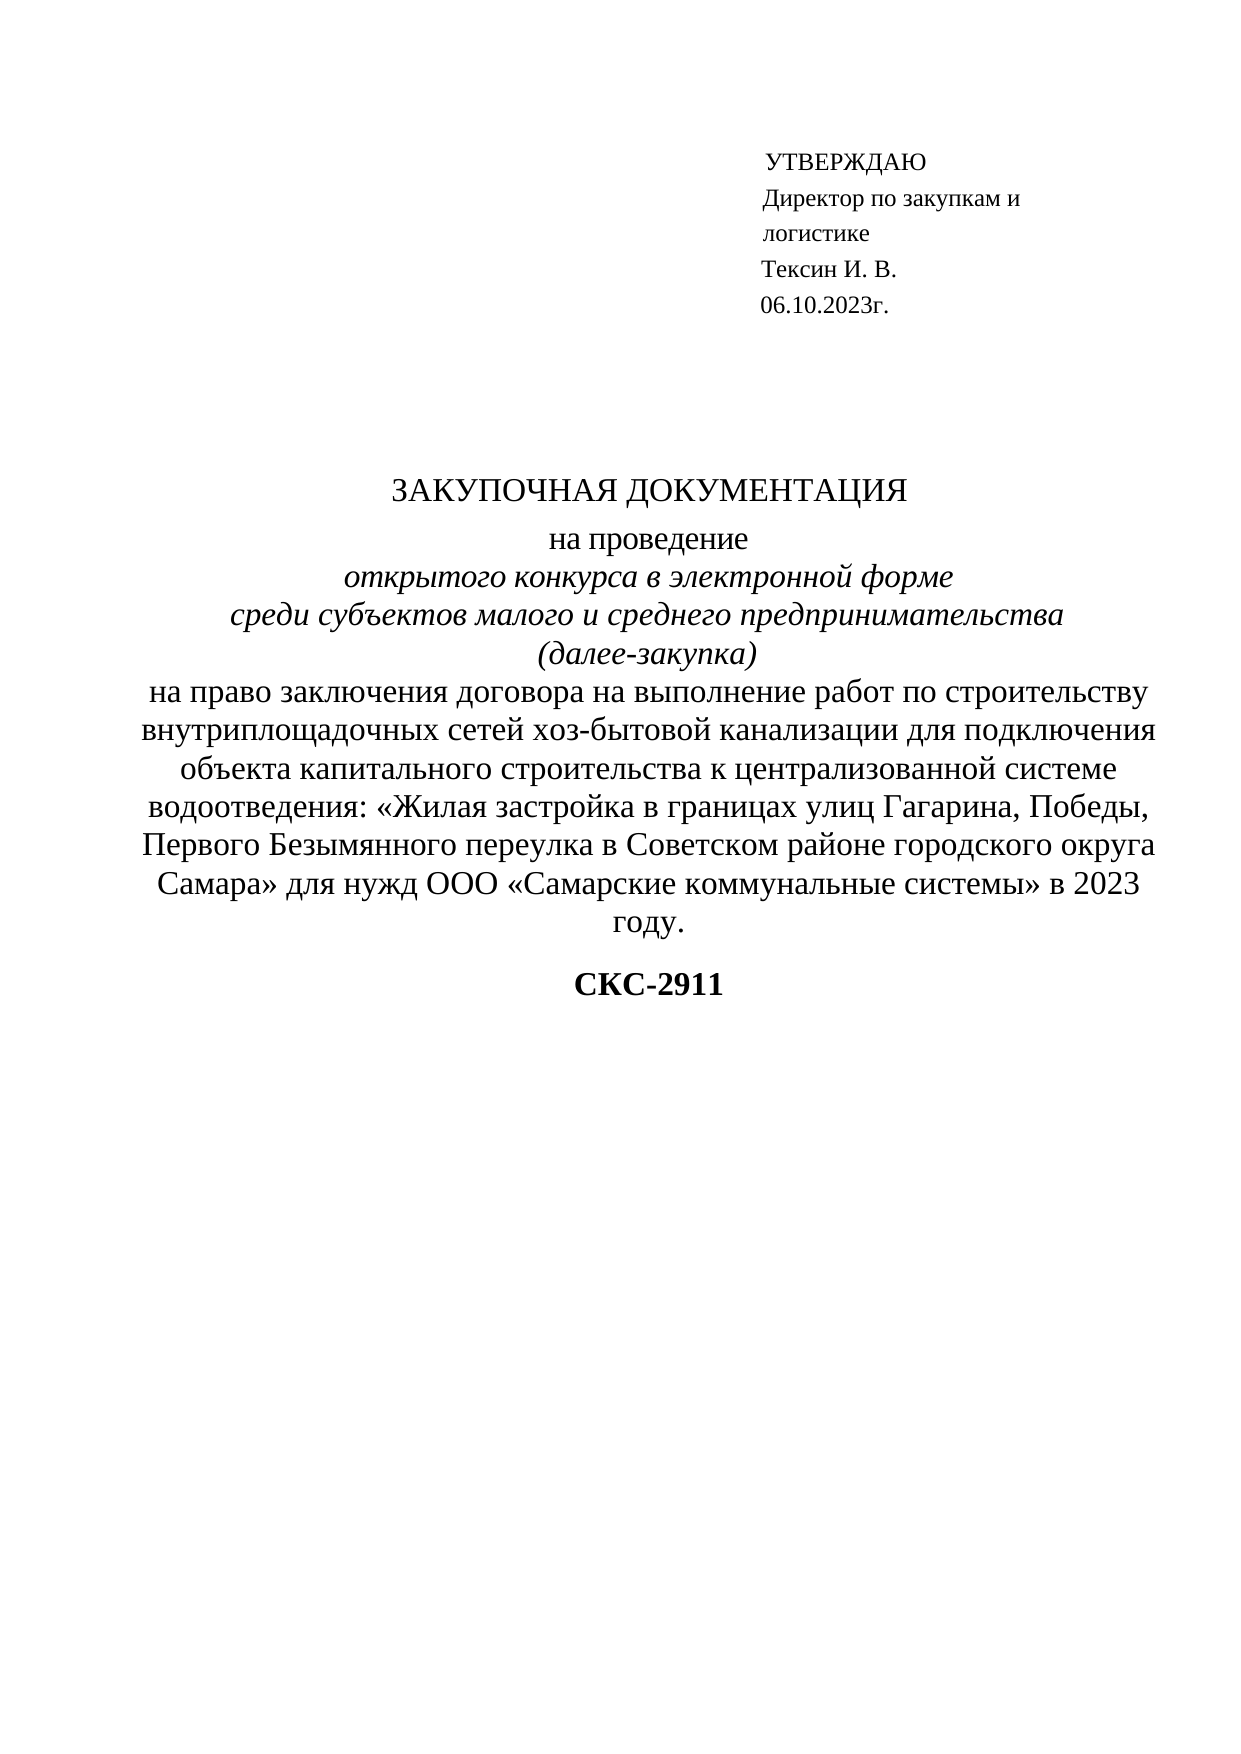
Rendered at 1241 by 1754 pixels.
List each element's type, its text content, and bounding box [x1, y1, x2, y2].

text открытого конкурса в электронной форме [131, 556, 1166, 595]
text УТВЕРЖДАЮ [131, 147, 1168, 175]
text Тексин И. В. [131, 254, 1168, 283]
text Директор по закупкам и [131, 183, 1168, 211]
text на проведение [131, 518, 1166, 556]
text 06.10.2023г. [131, 290, 1168, 319]
text ЗАКУПОЧНАЯ ДОКУМЕНТАЦИЯ [131, 470, 1168, 508]
text СКС-2911 [131, 965, 1166, 1003]
text на право заключения договора на выполнение работ по строительству внутриплощадочных сетей хоз-бытовой канализации для подключения объекта капитального строительства к централизованной системе водоотведения: «Жилая застройка в границах улиц Гагарина, Победы, Первого Безымянного переулка в Советском районе городского округа Самара» для нужд ООО «Самарские коммунальные системы» в 2023 году. [131, 671, 1166, 940]
text логистике [131, 218, 1168, 247]
text среди субъектов малого и среднего предпринимательства [131, 595, 1166, 633]
text (далее-закупка) [131, 633, 1166, 671]
